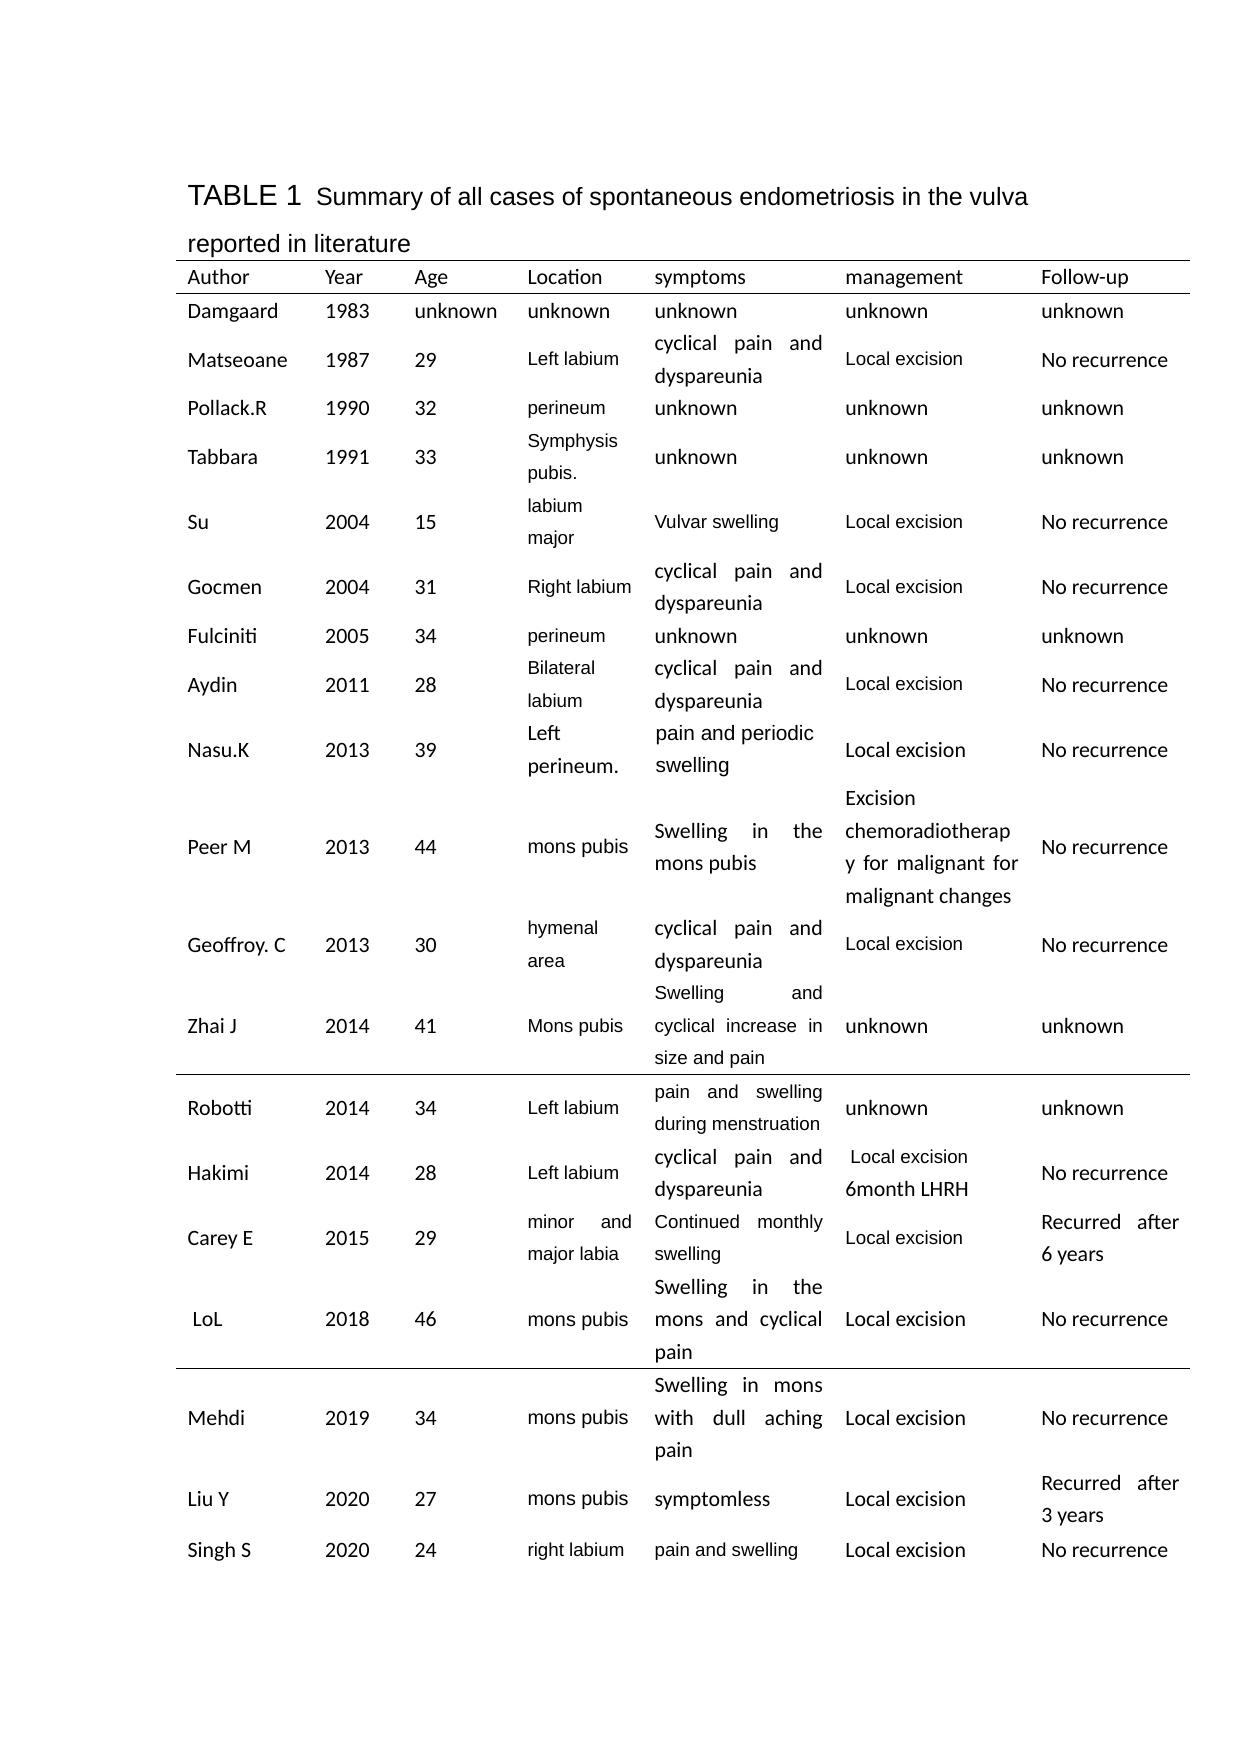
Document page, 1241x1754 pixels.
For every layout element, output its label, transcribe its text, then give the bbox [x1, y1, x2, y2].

table_cell Singh S [176, 1531, 314, 1568]
table_cell Bilateral labium [516, 652, 643, 717]
table_cell No recurrence [1030, 782, 1190, 912]
table_cell unknown [643, 424, 834, 489]
table_cell labium major [516, 489, 643, 554]
table_cell 46 [403, 1270, 516, 1368]
table_cell symptomless [643, 1466, 834, 1531]
table_cell Right labium [516, 554, 643, 619]
table_cell Swelling in the mons pubis [643, 782, 834, 912]
table_cell No recurrence [1030, 1270, 1190, 1368]
table_cell cyclical pain and dyspareunia [643, 1140, 834, 1205]
table_cell 1987 [314, 327, 403, 392]
table_cell No recurrence [1030, 489, 1190, 554]
table_cell Local excision [834, 912, 1030, 977]
table_cell 2014 [314, 977, 403, 1074]
table_cell Local excision [834, 554, 1030, 619]
table_header Follow-up [1030, 261, 1190, 293]
text TABLE 1 Summary of all cases of spontaneous endometriosis in the vulva reported in literature [187, 162, 1053, 259]
table_cell Carey E [176, 1205, 314, 1270]
table_cell pain and swelling [643, 1531, 834, 1568]
table_cell Pollack.R [176, 392, 314, 424]
table_cell Damgaard [176, 294, 314, 327]
table_cell LoL [176, 1270, 314, 1368]
table_cell Zhai J [176, 977, 314, 1074]
table_cell 2004 [314, 554, 403, 619]
table_cell 2020 [314, 1466, 403, 1531]
table_cell 15 [403, 489, 516, 554]
table_cell cyclical pain and dyspareunia [643, 652, 834, 717]
table_cell perineum [516, 619, 643, 652]
table_cell unknown [834, 294, 1030, 327]
table_cell pain and swelling during menstruation [643, 1075, 834, 1140]
table_cell unknown [1030, 1075, 1190, 1140]
table_cell 2004 [314, 489, 403, 554]
table_cell Left perineum. [516, 717, 643, 782]
table_cell Nasu.K [176, 717, 314, 782]
table_cell perineum [516, 392, 643, 424]
table_cell Local excision [834, 1531, 1030, 1568]
table_cell unknown [834, 1075, 1030, 1140]
table_cell Fulciniti [176, 619, 314, 652]
table_header Age [403, 261, 516, 293]
table_cell 28 [403, 652, 516, 717]
table_cell unknown [1030, 392, 1190, 424]
table_cell Tabbara [176, 424, 314, 489]
table_cell 41 [403, 977, 516, 1074]
table_cell No recurrence [1030, 652, 1190, 717]
table_cell unknown [1030, 619, 1190, 652]
table_cell Local excision [834, 1369, 1030, 1466]
table_cell Swelling in mons with dull aching pain [643, 1369, 834, 1466]
table_cell 32 [403, 392, 516, 424]
table_cell unknown [643, 619, 834, 652]
table_cell unknown [834, 392, 1030, 424]
table_cell 44 [403, 782, 516, 912]
table_cell Symphysis pubis. [516, 424, 643, 489]
table_cell unknown [403, 294, 516, 327]
table_cell Recurred after 6 years [1030, 1205, 1190, 1270]
table_cell 24 [403, 1531, 516, 1568]
table_cell Swelling and cyclical increase in size and pain [643, 977, 834, 1074]
table_cell 29 [403, 327, 516, 392]
table_header Year [314, 261, 403, 293]
table_cell 31 [403, 554, 516, 619]
table_cell Matseoane [176, 327, 314, 392]
table_cell unknown [834, 977, 1030, 1074]
table_cell 2015 [314, 1205, 403, 1270]
table_cell unknown [834, 619, 1030, 652]
table_cell Local excision [834, 1466, 1030, 1531]
table_cell No recurrence [1030, 1531, 1190, 1568]
table_cell Left labium [516, 1140, 643, 1205]
table_cell unknown [834, 424, 1030, 489]
table_cell Gocmen [176, 554, 314, 619]
table_cell 1983 [314, 294, 403, 327]
table_cell 1991 [314, 424, 403, 489]
table_cell 34 [403, 1369, 516, 1466]
table_cell Mons pubis [516, 977, 643, 1074]
table_cell Swelling in the mons and cyclical pain [643, 1270, 834, 1368]
table_cell unknown [643, 392, 834, 424]
table_cell 39 [403, 717, 516, 782]
table_cell 29 [403, 1205, 516, 1270]
table_cell Local excision [834, 489, 1030, 554]
table_cell cyclical pain and dyspareunia [643, 554, 834, 619]
table_cell Continued monthly swelling [643, 1205, 834, 1270]
table_cell Liu Y [176, 1466, 314, 1531]
table_cell 2018 [314, 1270, 403, 1368]
table_cell mons pubis [516, 1369, 643, 1466]
table_cell 2013 [314, 717, 403, 782]
table_cell 2019 [314, 1369, 403, 1466]
table_cell Left labium [516, 327, 643, 392]
table_cell Local excision [834, 717, 1030, 782]
table_cell 28 [403, 1140, 516, 1205]
table_cell No recurrence [1030, 327, 1190, 392]
table_cell Aydin [176, 652, 314, 717]
table_cell cyclical pain and dyspareunia [643, 912, 834, 977]
table_cell 33 [403, 424, 516, 489]
table_cell Mehdi [176, 1369, 314, 1466]
table_cell 2020 [314, 1531, 403, 1568]
table_cell 34 [403, 1075, 516, 1140]
table_cell unknown [1030, 294, 1190, 327]
table_cell unknown [516, 294, 643, 327]
table_cell Local excision [834, 1270, 1030, 1368]
table_cell Local excision [834, 327, 1030, 392]
table_cell mons pubis [516, 782, 643, 912]
table_cell No recurrence [1030, 554, 1190, 619]
table_cell Geoffroy. C [176, 912, 314, 977]
table_cell No recurrence [1030, 912, 1190, 977]
table_cell right labium [516, 1531, 643, 1568]
table_cell 2013 [314, 782, 403, 912]
table_cell 2013 [314, 912, 403, 977]
table_cell 30 [403, 912, 516, 977]
table_cell Recurred after 3 years [1030, 1466, 1190, 1531]
table_cell hymenal area [516, 912, 643, 977]
table_cell mons pubis [516, 1466, 643, 1531]
table_cell mons pubis [516, 1270, 643, 1368]
table_cell Peer M [176, 782, 314, 912]
table_header symptoms [643, 261, 834, 293]
table_cell unknown [1030, 424, 1190, 489]
table_cell cyclical pain and dyspareunia [643, 327, 834, 392]
table_cell 34 [403, 619, 516, 652]
table_cell Robotti [176, 1075, 314, 1140]
table_cell 2014 [314, 1140, 403, 1205]
table_cell pain and periodic swelling [643, 717, 834, 782]
table_cell Excision chemoradiotherapy for malignant for malignant changes [834, 782, 1030, 912]
table_cell No recurrence [1030, 1140, 1190, 1205]
table_cell 2011 [314, 652, 403, 717]
table_header management [834, 261, 1030, 293]
table_cell 27 [403, 1466, 516, 1531]
table_cell 2014 [314, 1075, 403, 1140]
table_cell No recurrence [1030, 717, 1190, 782]
table_cell Local excision [834, 1205, 1030, 1270]
table_cell minor and major labia [516, 1205, 643, 1270]
table_cell 1990 [314, 392, 403, 424]
table_cell Left labium [516, 1075, 643, 1140]
table_cell Local excision 6month LHRH [834, 1140, 1030, 1205]
table_cell unknown [643, 294, 834, 327]
table_cell Hakimi [176, 1140, 314, 1205]
table_header Location [516, 261, 643, 293]
table_cell Vulvar swelling [643, 489, 834, 554]
table_cell Su [176, 489, 314, 554]
table_cell unknown [1030, 977, 1190, 1074]
table_header Author [176, 261, 314, 293]
table_cell Local excision [834, 652, 1030, 717]
table_cell No recurrence [1030, 1369, 1190, 1466]
table_cell 2005 [314, 619, 403, 652]
